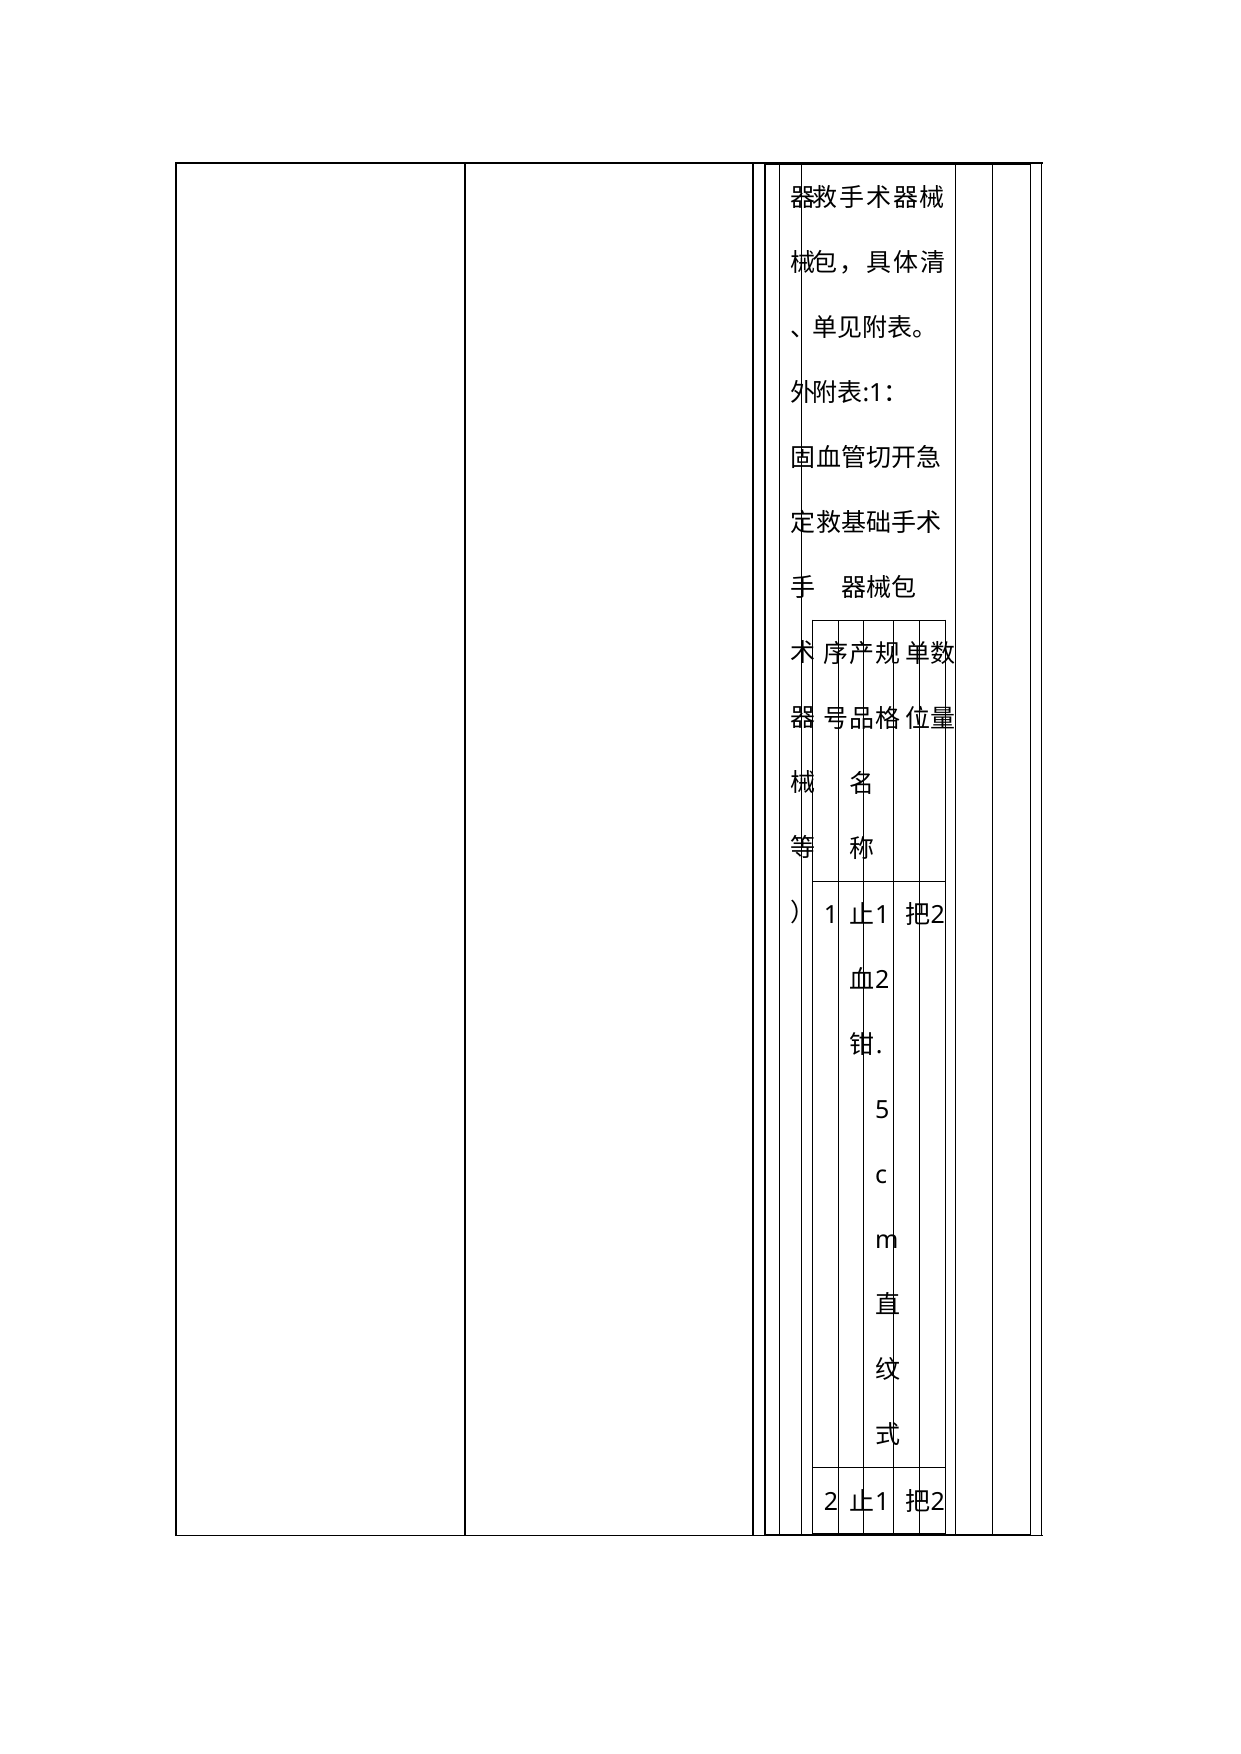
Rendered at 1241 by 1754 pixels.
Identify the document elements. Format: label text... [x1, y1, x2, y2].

table_cell [802, 165, 955, 1534]
table_cell [754, 164, 764, 1535]
table_cell [956, 165, 992, 1534]
table_cell [1031, 164, 1041, 1535]
table_cell [466, 164, 752, 1535]
table_cell [993, 165, 1030, 1534]
table_cell [780, 165, 801, 1534]
table_cell [766, 165, 779, 1534]
table_cell 1 [177, 164, 464, 1535]
